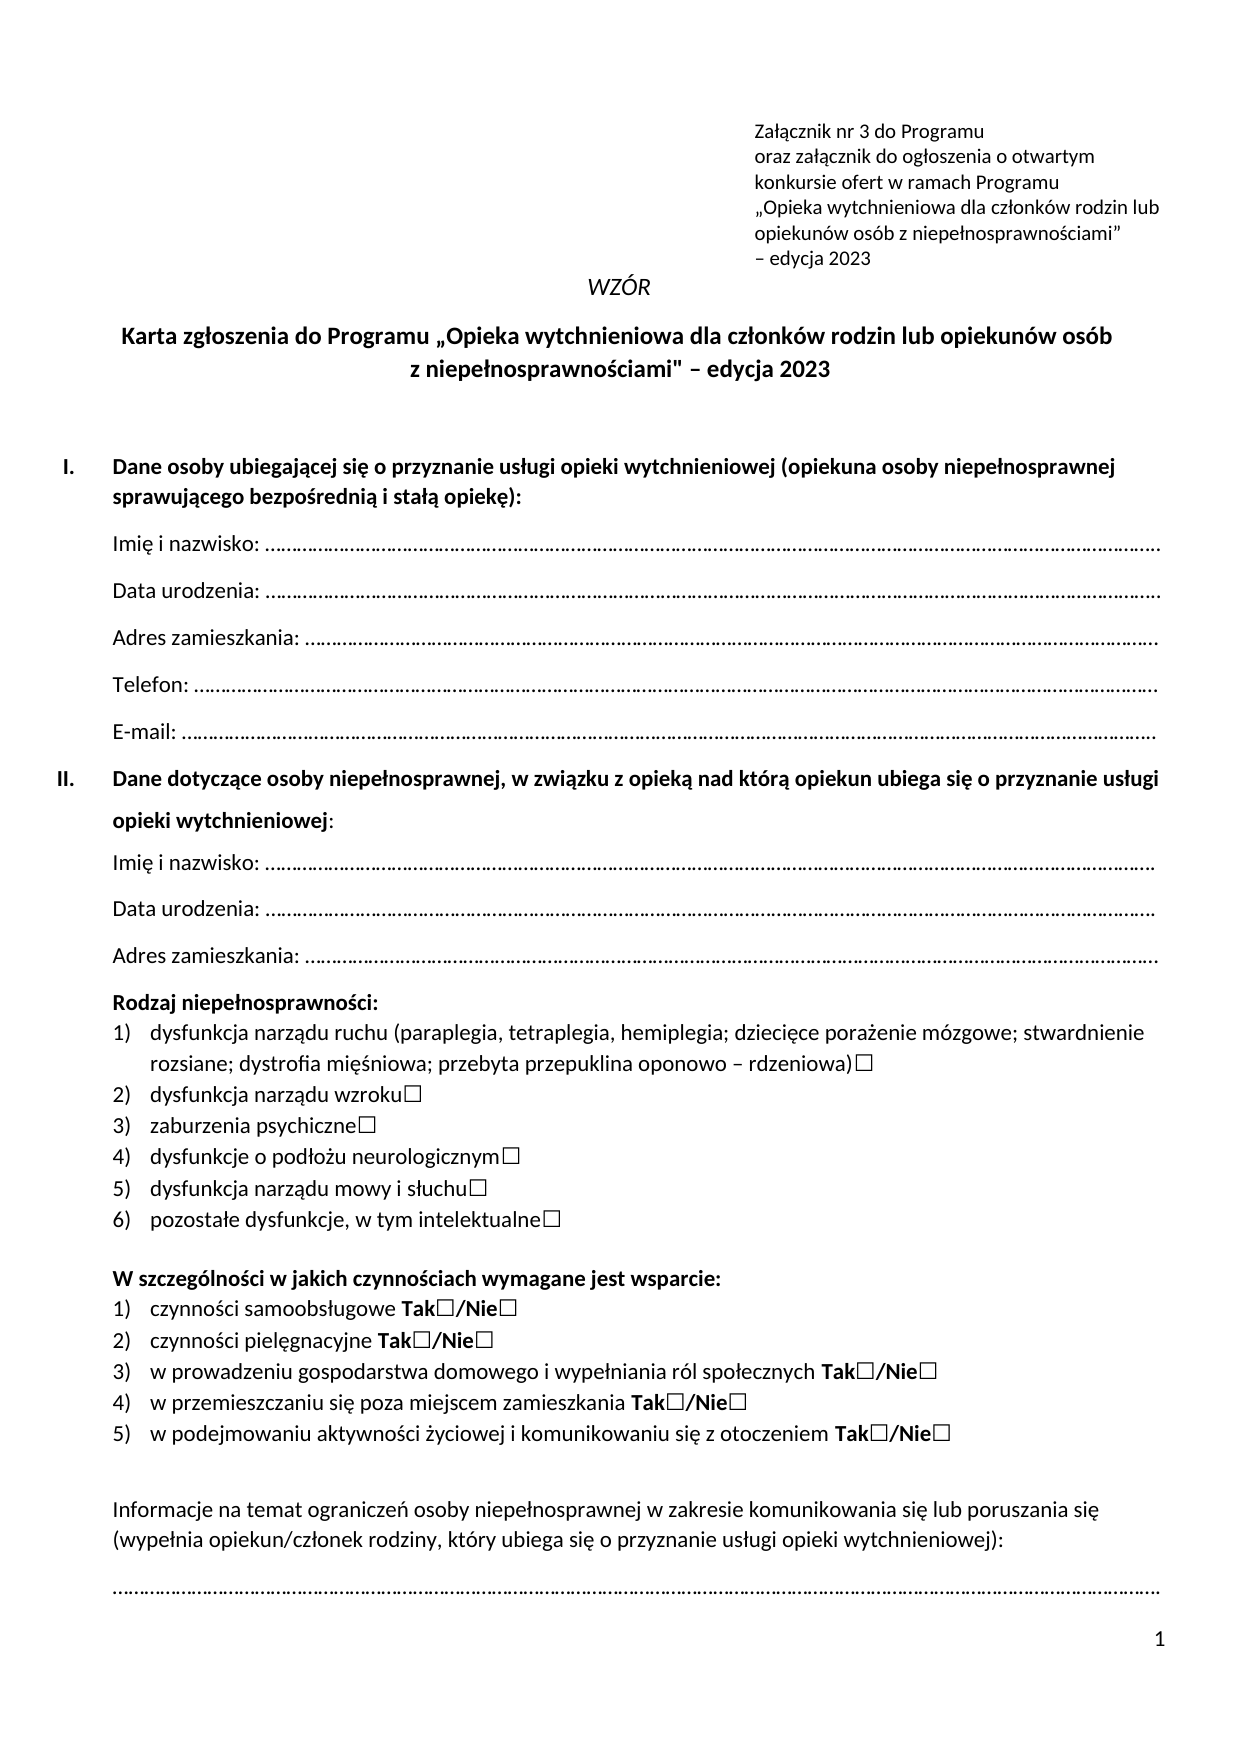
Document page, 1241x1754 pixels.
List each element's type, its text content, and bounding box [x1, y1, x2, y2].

text Data urodzenia: ……………………………………………………………………………………………………………………………………………………. [112, 894, 1165, 923]
list pozostałe dysfunkcje, w tym intelektualne [112, 1203, 1165, 1234]
text Rodzaj niepełnosprawności: [112, 988, 1165, 1016]
text Data urodzenia: …………………………………………………………………………………………………………………………………………………….. [112, 576, 1165, 604]
list dysfunkcja narządu mowy i słuchu [112, 1172, 1165, 1203]
text Adres zamieszkania: ……………………………………………………………………………………………………………………………………………… [112, 941, 1165, 969]
list w podejmowaniu aktywności życiowej i komunikowaniu się z otoczeniem Tak/Nie [112, 1417, 1165, 1448]
text konkursie ofert w ramach Programu [754, 169, 1165, 194]
list czynności samoobsługowe Tak/Nie [112, 1292, 1165, 1323]
list zaburzenia psychiczne [112, 1109, 1165, 1140]
text Imię i nazwisko: …………………………………………………………………………………………………………………………………………………….. [112, 529, 1165, 557]
text „Opieka wytchnieniowa dla członków rodzin lub opiekunów osób z niepełnosprawnościami” [754, 194, 1165, 245]
text Informacje na temat ograniczeń osoby niepełnosprawnej w zakresie komunikowania się lub poruszania się (wypełnia opiekun/członek rodziny, który ubiega się o przyznanie usługi opieki wytchnieniowej): [112, 1495, 1165, 1554]
list dysfunkcje o podłożu neurologicznym [112, 1140, 1165, 1172]
text Karta zgłoszenia do Programu „Opieka wytchnieniowa dla członków rodzin lub opiekunów osób z niepełnosprawnościami" – edycja 2023 [75, 320, 1165, 384]
text WZÓR [75, 271, 1165, 301]
list W szczególności w jakich czynnościach wymagane jest wsparcie: [112, 1264, 1165, 1292]
list dysfunkcja narządu wzroku [112, 1078, 1165, 1109]
list w prowadzeniu gospodarstwa domowego i wypełniania ról społecznych Tak/Nie [112, 1355, 1165, 1386]
list Dane dotyczące osoby niepełnosprawnej, w związku z opieką nad którą opiekun ubiega się o przyznanie usługi opieki wytchnieniowej: [75, 764, 1165, 834]
list dysfunkcja narządu ruchu (paraplegia, tetraplegia, hemiplegia; dziecięce porażenie mózgowe; stwardnienie rozsiane; dystrofia mięśniowa; przebyta przepuklina oponowo – rdzeniowa) [112, 1018, 1165, 1078]
text Adres zamieszkania: ……………………………………………………………………………………………………………………………………………… [112, 623, 1165, 651]
text – edycja 2023 [754, 245, 1165, 271]
text oraz załącznik do ogłoszenia o otwartym [754, 143, 1165, 169]
list w przemieszczaniu się poza miejscem zamieszkania Tak/Nie [112, 1386, 1165, 1417]
text Telefon: ………………………………………………………………………………………………………………………………………………………………… [112, 670, 1165, 698]
list Dane osoby ubiegającej się o przyznanie usługi opieki wytchnieniowej (opiekuna osoby niepełnosprawnej sprawującego bezpośrednią i stałą opiekę): [75, 452, 1165, 511]
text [112, 1572, 1165, 1601]
text Imię i nazwisko: ……………………………………………………………………………………………………………………………………………………. [112, 848, 1165, 876]
text Załącznik nr 3 do Programu [754, 118, 1165, 143]
text E-mail: ………………………………………………………………………………………………………………………………………………………………….. [112, 717, 1165, 745]
list czynności pielęgnacyjne Tak/Nie [112, 1323, 1165, 1355]
